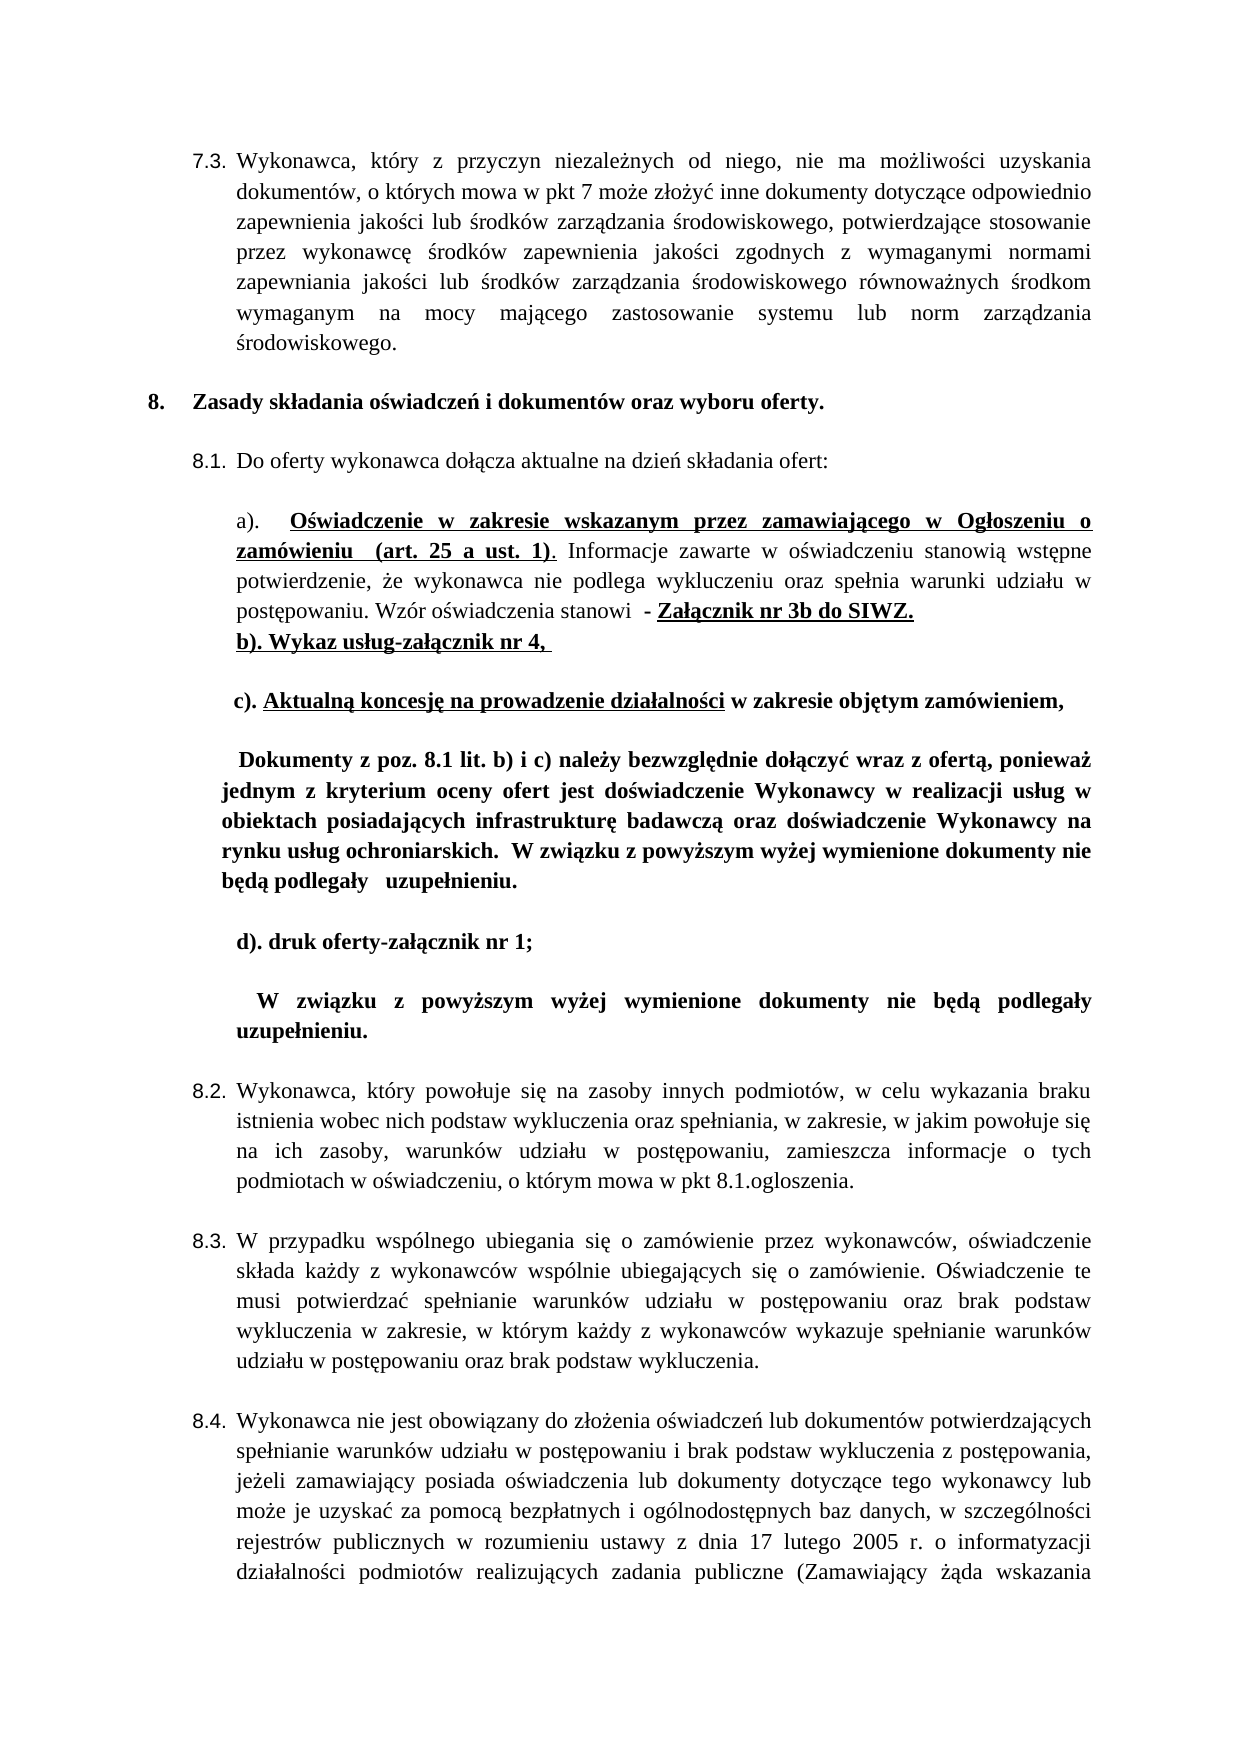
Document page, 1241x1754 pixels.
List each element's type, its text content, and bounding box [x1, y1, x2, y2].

list Zasady składania oświadczeń i dokumentów oraz wyboru oferty. [148, 388, 1093, 414]
list W przypadku wspólnego ubiegania się o zamówienie przez wykonawców, oświadczenie składa każdy z wykonawców wspólnie ubiegających się o zamówienie. Oświadczenie te musi potwierdzać spełnianie warunków udziału w postępowaniu oraz brak podstaw wykluczenia w zakresie, w którym każdy z wykonawców wykazuje spełnianie warunków udziału w postępowaniu oraz brak podstaw wykluczenia. [192, 1227, 1093, 1374]
list Wykonawca, który powołuje się na zasoby innych podmiotów, w celu wykazania braku istnienia wobec nich podstaw wykluczenia oraz spełniania, w zakresie, w jakim powołuje się na ich zasoby, warunków udziału w postępowaniu, zamieszcza informacje o tych podmiotach w oświadczeniu, o którym mowa w pkt 8.1.ogloszenia. [192, 1077, 1093, 1194]
text c). Aktualną koncesję na prowadzenie działalności w zakresie objętym zamówieniem, [148, 687, 1093, 713]
text Dokumenty z poz. 8.1 lit. b) i c) należy bezwzględnie dołączyć wraz z ofertą, ponieważ jednym z kryterium oceny ofert jest doświadczenie Wykonawcy w realizacji usług w obiektach posiadających infrastrukturę badawczą oraz doświadczenie Wykonawcy na rynku usług ochroniarskich. W związku z powyższym wyżej wymienione dokumenty nie będą podlegały uzupełnieniu. [221, 747, 1093, 894]
text d). druk oferty-załącznik nr 1; [236, 928, 1093, 954]
list Wykonawca, który z przyczyn niezależnych od niego, nie ma możliwości uzyskania dokumentów, o których mowa w pkt 7 może złożyć inne dokumenty dotyczące odpowiednio zapewnienia jakości lub środków zarządzania środowiskowego, potwierdzające stosowanie przez wykonawcę środków zapewnienia jakości zgodnych z wymaganymi normami zapewniania jakości lub środków zarządzania środowiskowego równoważnych środkom wymaganym na mocy mającego zastosowanie systemu lub norm zarządzania środowiskowego. [192, 148, 1093, 355]
text W związku z powyższym wyżej wymienione dokumenty nie będą podlegały uzupełnieniu. [221, 987, 1093, 1044]
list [192, 1407, 1093, 1584]
list Do oferty wykonawca dołącza aktualne na dzień składania ofert: [192, 448, 1093, 474]
text a). Oświadczenie w zakresie wskazanym przez zamawiającego w Ogłoszeniu o zamówieniu (art. 25 a ust. 1). Informacje zawarte w oświadczeniu stanowią wstępne potwierdzenie, że wykonawca nie podlega wykluczeniu oraz spełnia warunki udziału w postępowaniu. Wzór oświadczenia stanowi - Załącznik nr 3b do SIWZ. [236, 507, 1093, 624]
text b). Wykaz usług-załącznik nr 4, [236, 628, 1093, 654]
